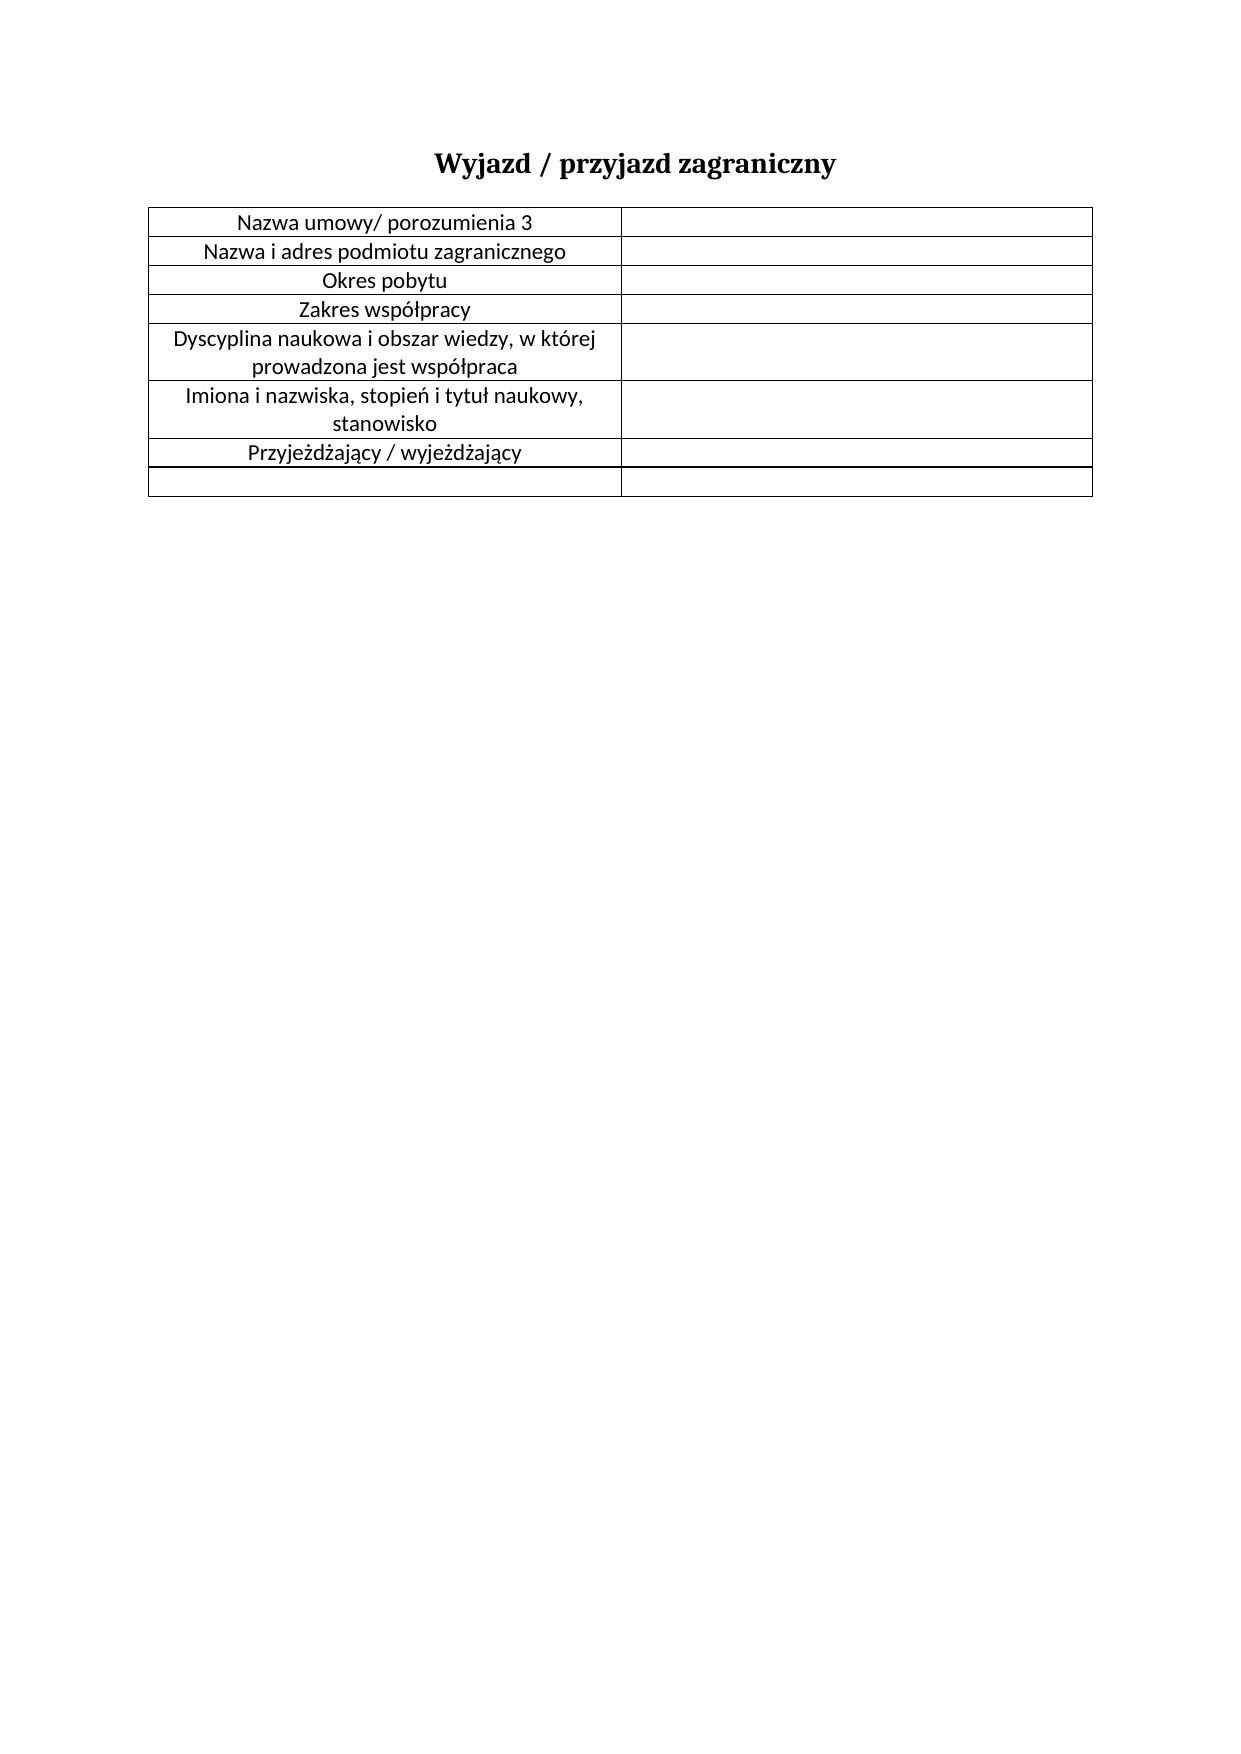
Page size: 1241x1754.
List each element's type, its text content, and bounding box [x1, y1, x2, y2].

table_cell [622, 237, 1092, 265]
table_cell [622, 381, 1092, 437]
table_cell Zakres współpracy [149, 295, 621, 323]
table_cell [149, 468, 621, 496]
table_cell Przyjeżdżający / wyjeżdżający [149, 439, 621, 466]
table_header Nazwa umowy/ porozumienia 3 [149, 208, 621, 236]
table_cell [622, 295, 1092, 323]
table_cell [622, 468, 1092, 496]
table_header [622, 208, 1092, 236]
table_cell Nazwa i adres podmiotu zagranicznego [149, 237, 621, 265]
table_cell Okres pobytu [149, 266, 621, 294]
table_cell [622, 324, 1092, 380]
table_cell Dyscyplina naukowa i obszar wiedzy, w której prowadzona jest współpraca [149, 324, 621, 380]
table_cell Imiona i nazwiska, stopień i tytuł naukowy, stanowisko [149, 381, 621, 437]
text Wyjazd / przyjazd zagraniczny [148, 148, 1093, 181]
table_cell [622, 266, 1092, 294]
table_cell [622, 439, 1092, 466]
